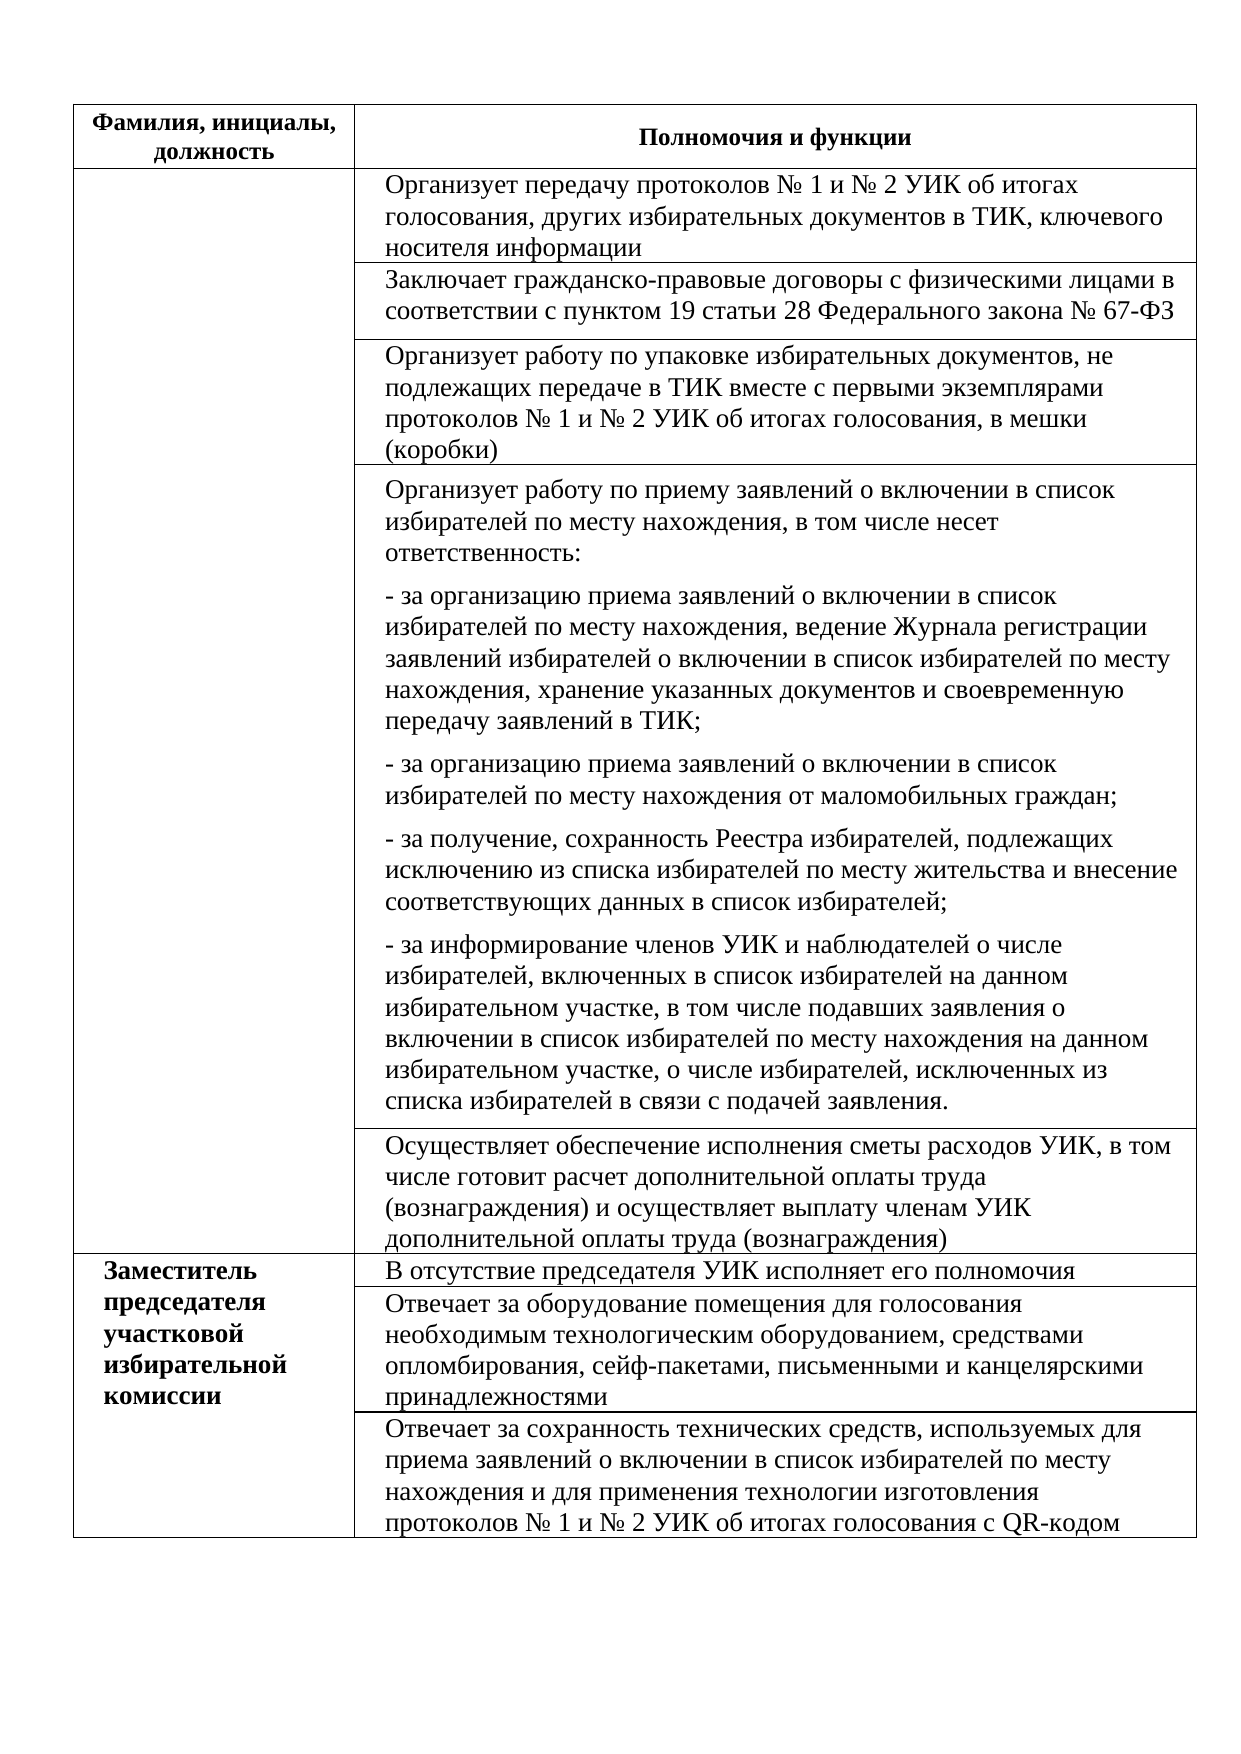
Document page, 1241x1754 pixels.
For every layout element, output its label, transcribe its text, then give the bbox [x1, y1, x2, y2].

table_cell В отсутствие председателя УИК исполняет его полномочия [355, 1254, 1196, 1286]
table_cell Организует передачу протоколов № 1 и № 2 УИК об итогах голосования, других избирательных документов в ТИК, ключевого носителя информации [355, 169, 1196, 262]
table_cell Осуществляет обеспечение исполнения сметы расходов УИК, в том числе готовит расчет дополнительной оплаты труда (вознаграждения) и осуществляет выплату членам УИК дополнительной оплаты труда (вознаграждения) [355, 1129, 1196, 1253]
table_header Полномочия и функции [355, 105, 1196, 167]
table_header Фамилия, инициалы, должность [74, 105, 354, 167]
table_cell Отвечает за оборудование помещения для голосования необходимым технологическим оборудованием, средствами опломбирования, сейф-пакетами, письменными и канцелярскими принадлежностями [355, 1287, 1196, 1411]
table_cell Заместитель председателя участковой избирательной комиссии [74, 1254, 354, 1537]
table_cell Организует работу по упаковке избирательных документов, не подлежащих передаче в ТИК вместе с первыми экземплярами протоколов № 1 и № 2 УИК об итогах голосования, в мешки (коробки) [355, 340, 1196, 464]
table_cell Организует работу по приему заявлений о включении в список избирателей по месту нахождения, в том числе несет ответственность: - за организацию приема заявлений о включении в список избирателей по месту нахождения, ведение Журнала регистрации заявлений избирателей о включении в список избирателей по месту нахождения, хранение указанных документов и своевременную передачу заявлений в ТИК; - за организацию приема заявлений о включении в список избирателей по месту нахождения от маломобильных граждан; - за получение, сохранность Реестра избирателей, подлежащих исключению из списка избирателей по месту жительства и внесение соответствующих данных в список избирателей; - за информирование членов УИК и наблюдателей о числе избирателей, включенных в список избирателей на данном избирательном участке, в том числе подавших заявления о включении в список избирателей по месту нахождения на данном избирательном участке, о числе избирателей, исключенных из списка избирателей в связи с подачей заявления. [355, 465, 1196, 1128]
table_cell Отвечает за сохранность технических средств, используемых для приема заявлений о включении в список избирателей по месту нахождения и для применения технологии изготовления протоколов № 1 и № 2 УИК об итогах голосования с QR-кодом [355, 1413, 1196, 1537]
table_cell Заключает гражданско-правовые договоры с физическими лицами в соответствии с пунктом 19 статьи 28 Федерального закона № 67-ФЗ [355, 263, 1196, 338]
